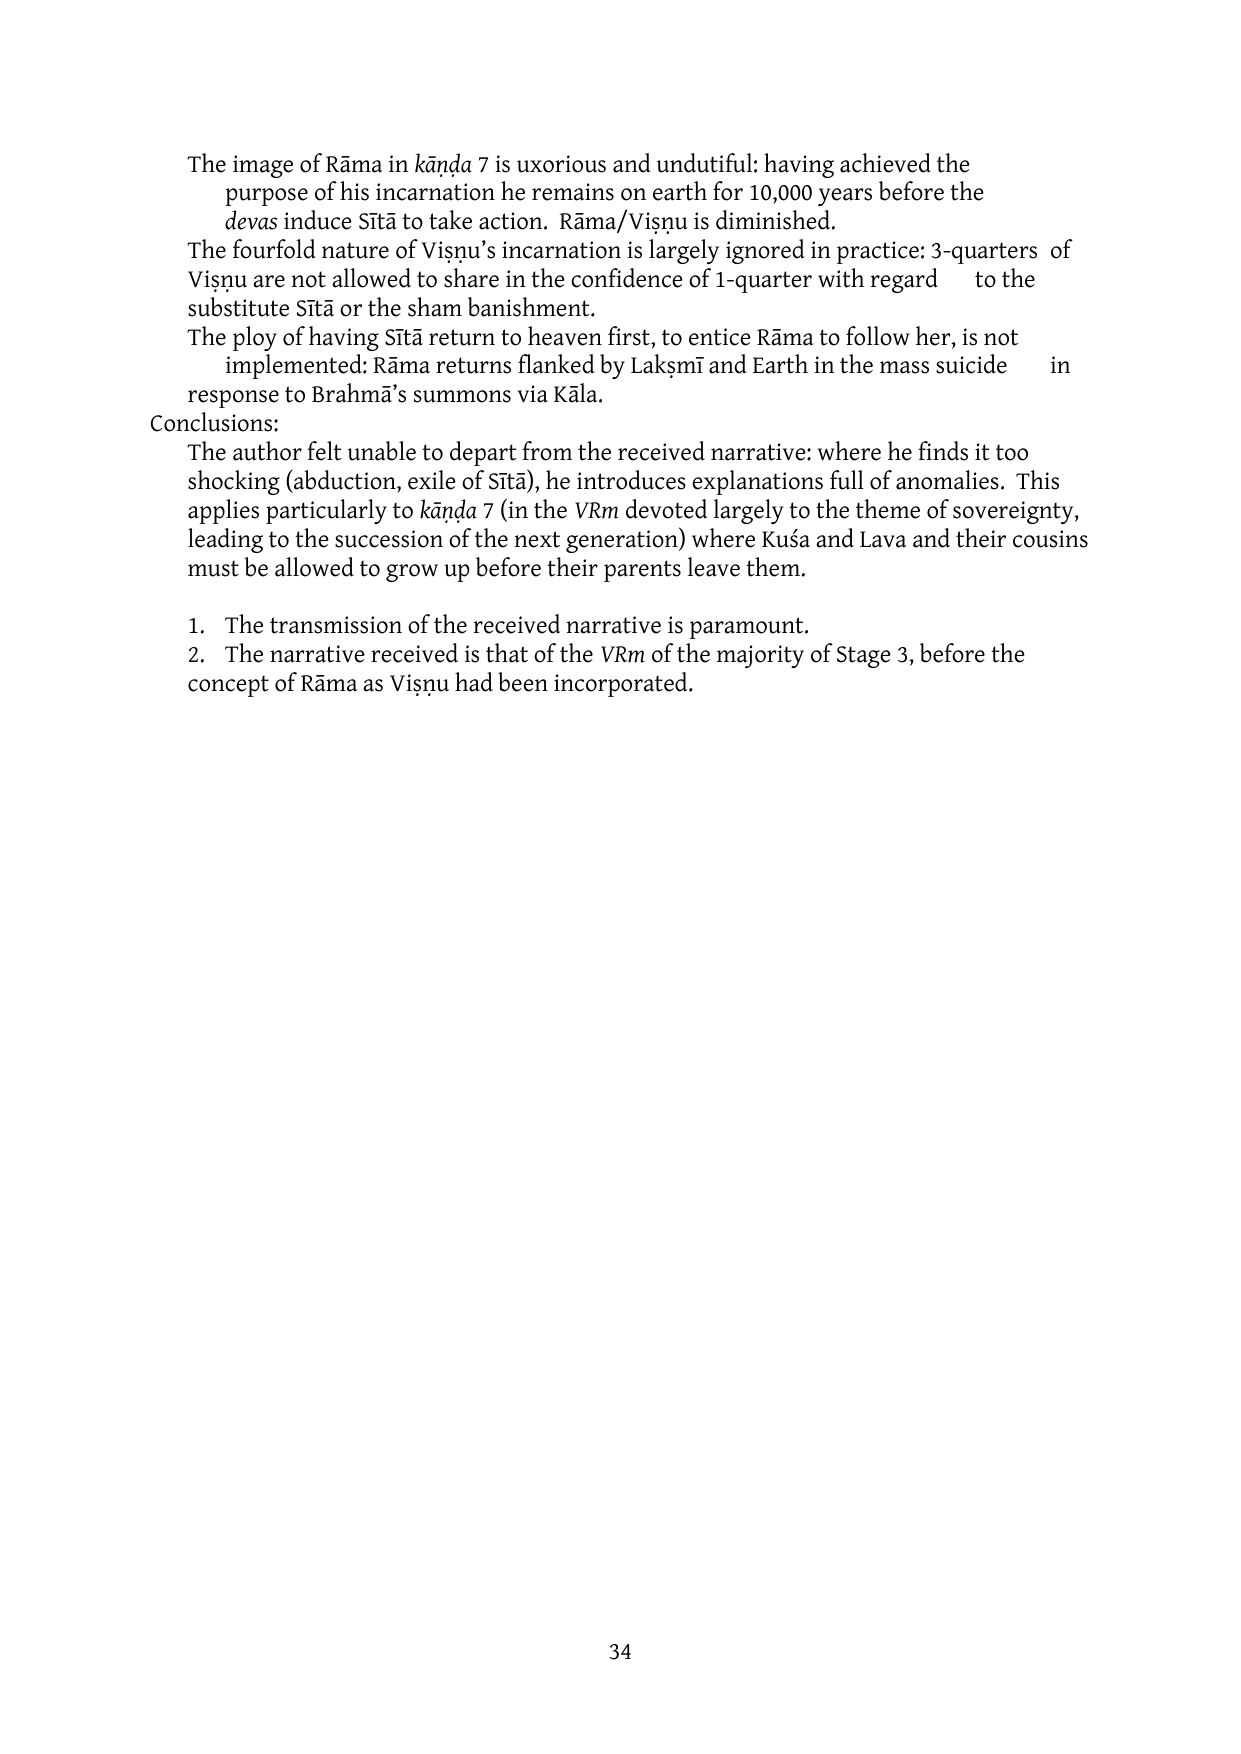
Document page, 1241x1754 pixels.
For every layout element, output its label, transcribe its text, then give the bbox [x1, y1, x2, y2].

text The image of Rāma in kāṇḍa 7 is uxorious and undutiful: having achieved the purpose of his incarnation he remains on earth for 10,000 years before the devas induce Sītā to take action. Rāma/Viṣṇu is diminished. [150, 150, 1090, 237]
text Conclusions: [150, 410, 1090, 438]
text 2. The narrative received is that of the VRm of the majority of Stage 3, before the concept of Rāma as Viṣṇu had been incorporated. [150, 641, 1090, 698]
text The ploy of having Sītā return to heaven first, to entice Rāma to follow her, is not implemented: Rāma returns flanked by Lakṣmī and Earth in the mass suicide in response to Brahmā’s summons via Kāla. [150, 323, 1090, 410]
text The author felt unable to depart from the received narrative: where he finds it too shocking (abduction, exile of Sītā), he introduces explanations full of anomalies. This applies particularly to kāṇḍa 7 (in the VRm devoted largely to the theme of sovereignty, leading to the succession of the next generation) where Kuśa and Lava and their cousins must be allowed to grow up before their parents leave them. [150, 438, 1090, 583]
text The fourfold nature of Viṣṇu’s incarnation is largely ignored in practice: 3-quarters of Viṣṇu are not allowed to share in the confidence of 1-quarter with regard to the substitute Sītā or the sham banishment. [150, 237, 1090, 323]
text 1. The transmission of the received narrative is paramount. [150, 612, 1090, 641]
